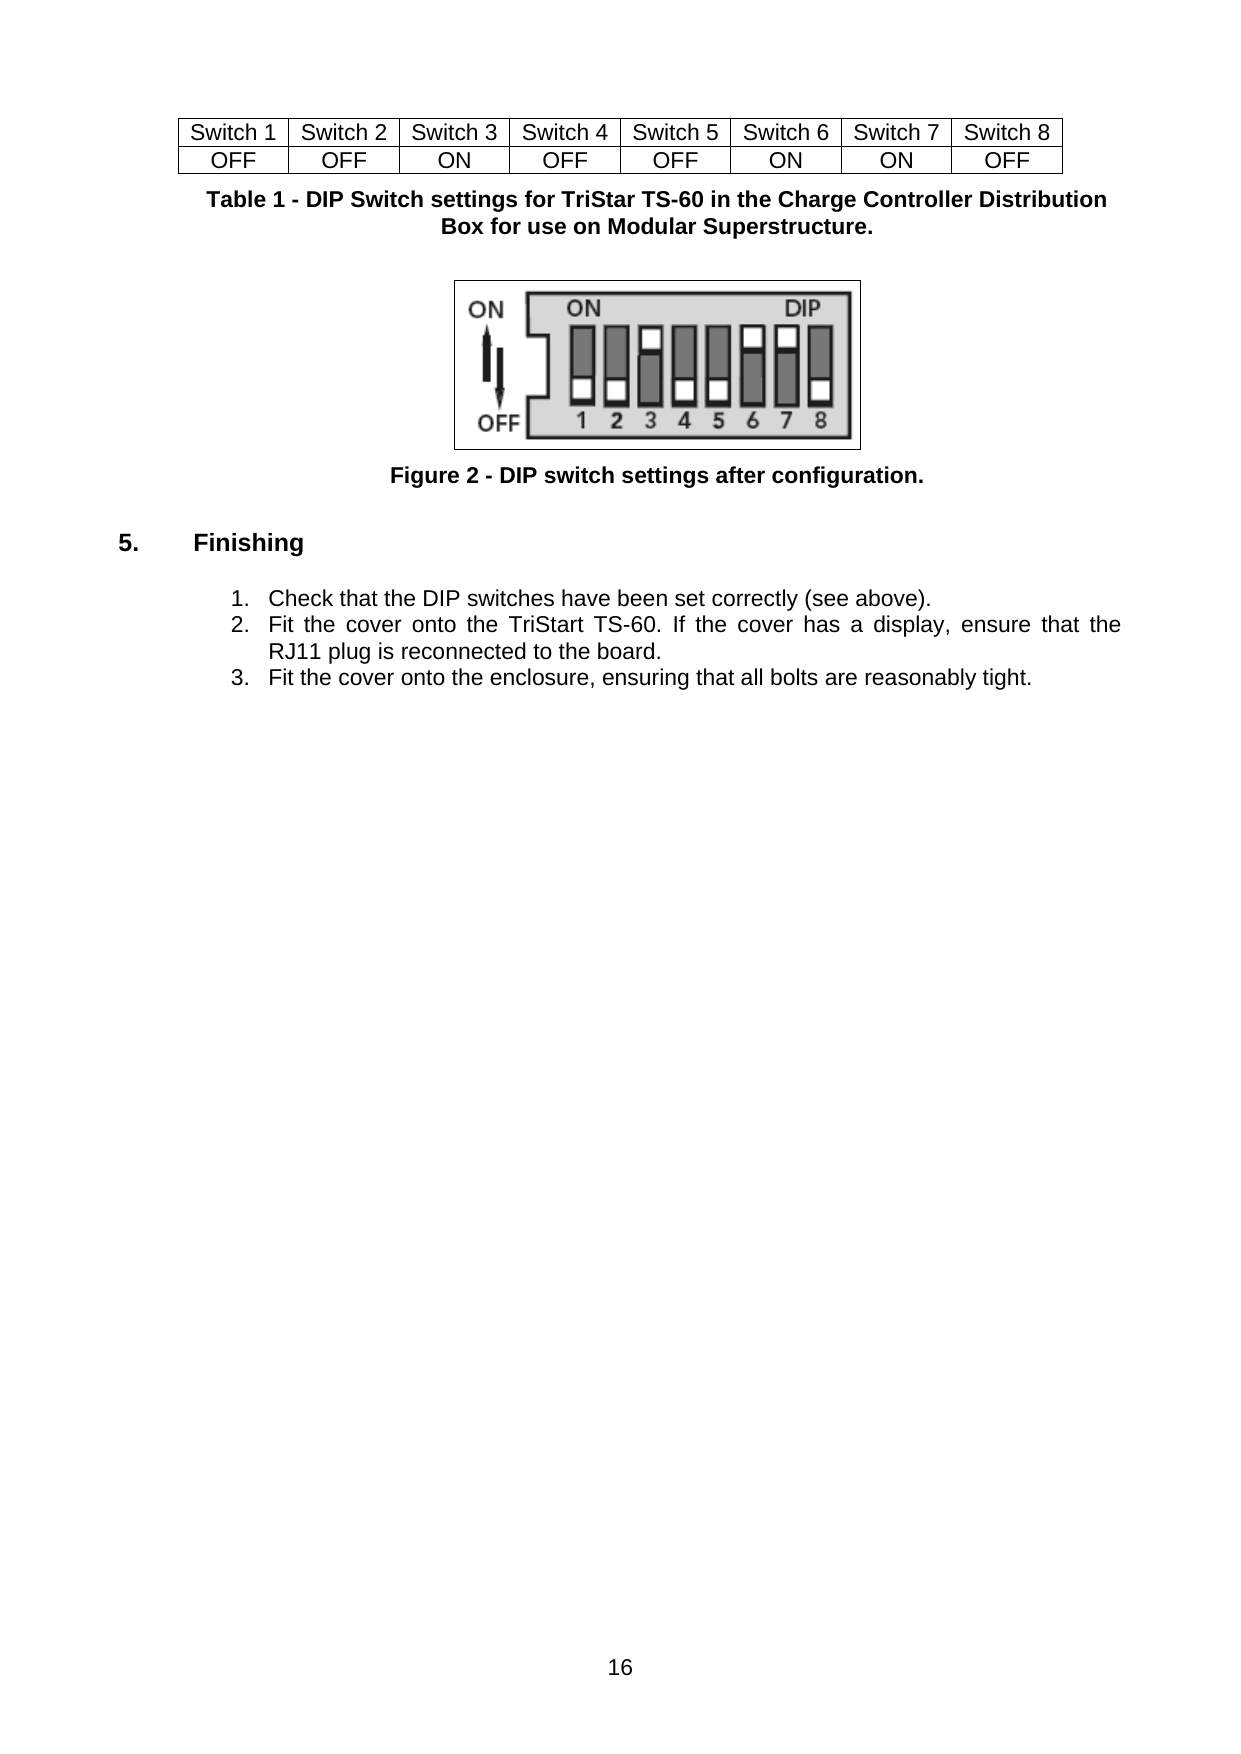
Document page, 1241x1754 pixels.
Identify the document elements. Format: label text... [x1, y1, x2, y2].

table_cell OFF [510, 147, 620, 173]
table_header Switch 7 [842, 119, 951, 146]
table_header Switch 3 [400, 119, 509, 146]
table_cell ON [400, 147, 509, 173]
table_header Switch 4 [510, 119, 620, 146]
table_header Switch 6 [731, 119, 841, 146]
list Check that the DIP switches have been set correctly (see above). [231, 585, 1122, 611]
table_cell OFF [621, 147, 730, 173]
table_header Switch 8 [952, 119, 1062, 146]
table_cell OFF [179, 147, 288, 173]
list Fit the cover onto the enclosure, ensuring that all bolts are reasonably tight. [231, 664, 1122, 691]
table_cell ON [731, 147, 841, 173]
table_header Switch 2 [289, 119, 399, 146]
table_header Switch 1 [179, 119, 288, 146]
table_cell ON [842, 147, 951, 173]
list Fit the cover onto the TriStart TS-60. If the cover has a display, ensure that the RJ11 plug is reconnected to the board. [231, 611, 1122, 664]
table_cell OFF [952, 147, 1062, 173]
text Table 1 - DIP Switch settings for TriStar TS-60 in the Charge Controller Distribution Box for use on Modular Superstructure. [192, 186, 1122, 239]
picture [455, 281, 860, 449]
table_cell OFF [289, 147, 399, 173]
table_header Switch 5 [621, 119, 730, 146]
text 5. Finishing [118, 528, 1122, 556]
